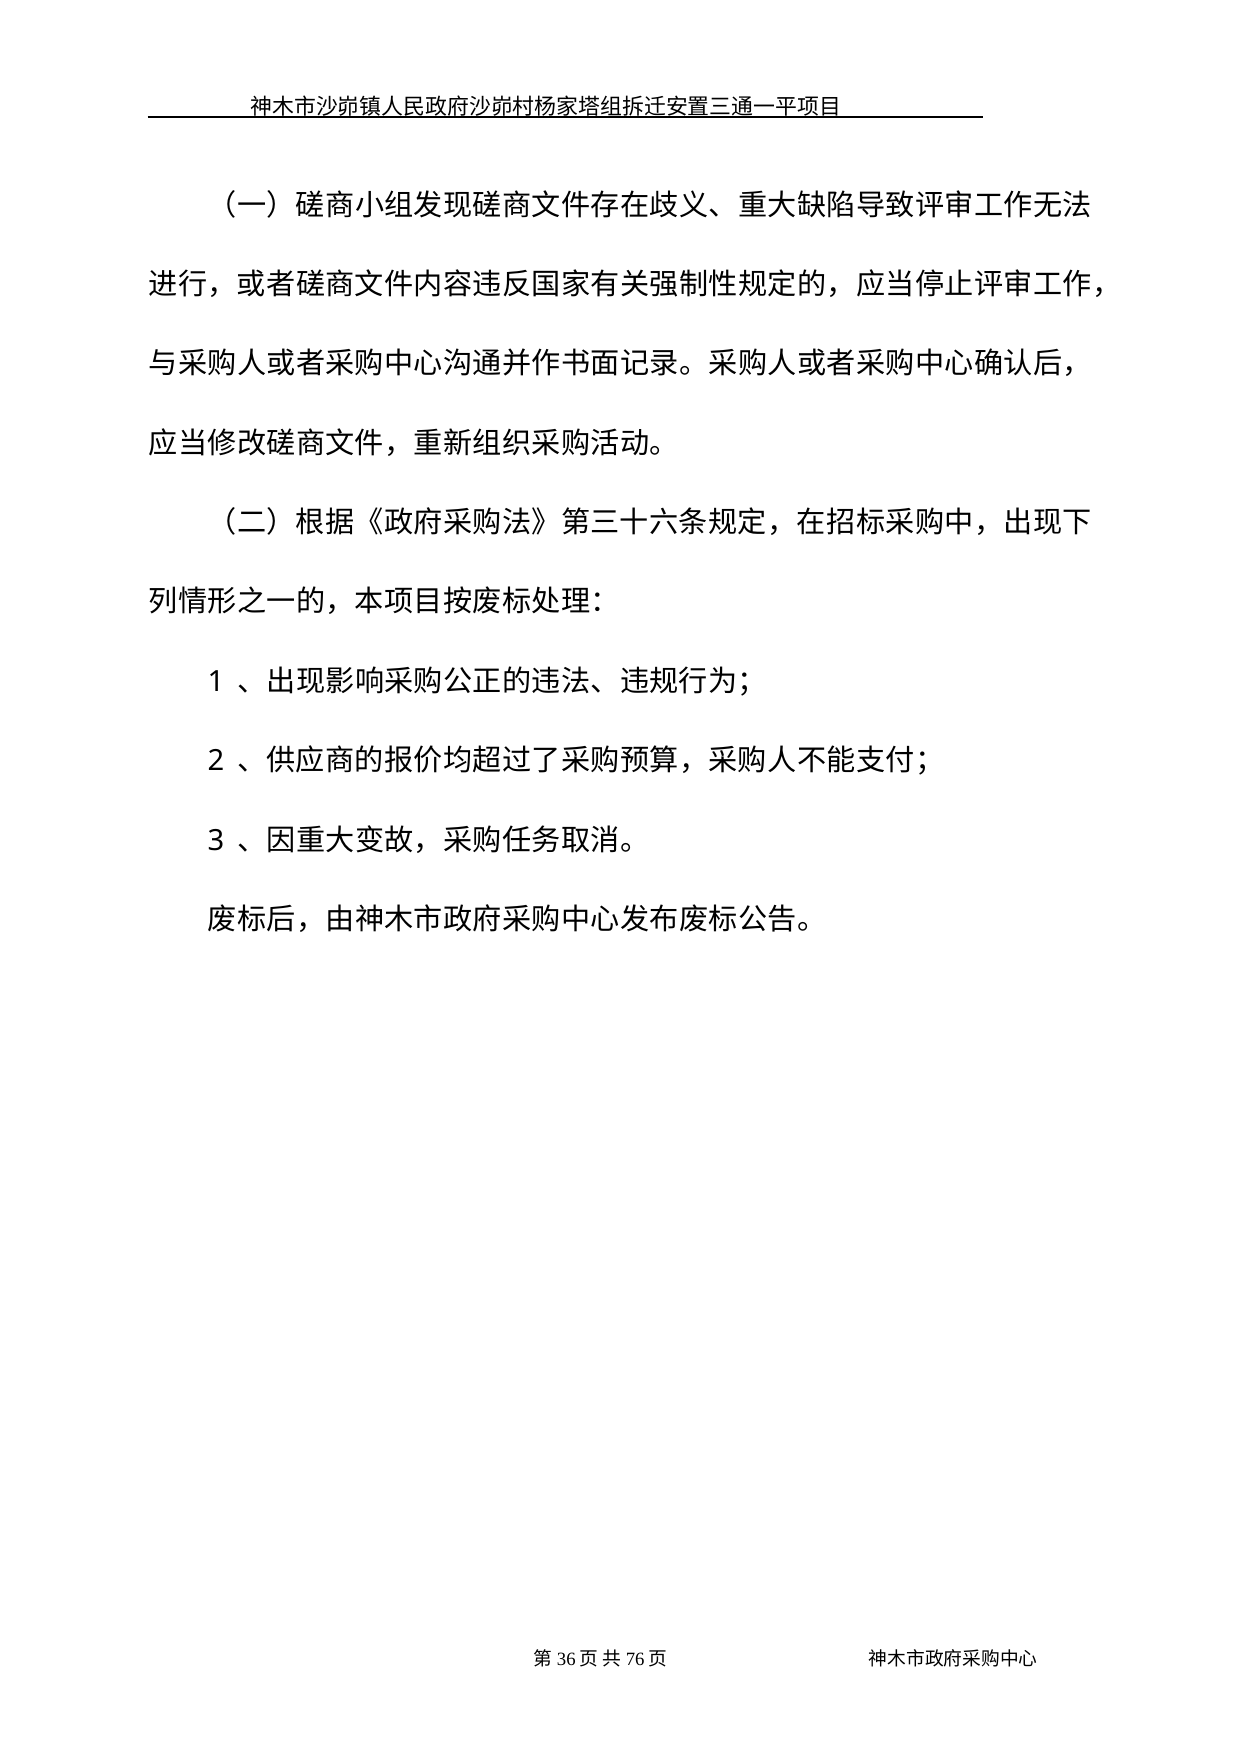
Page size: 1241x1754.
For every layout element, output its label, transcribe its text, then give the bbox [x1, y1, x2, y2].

text 3、因重大变故，采购任务取消。 [148, 798, 1092, 877]
text 废标后，由神木市政府采购中心发布废标公告。 [148, 877, 1092, 956]
text （一）磋商小组发现磋商文件存在歧义、重大缺陷导致评审工作无法进行，或者磋商文件内容违反国家有关强制性规定的，应当停止评审工作，与采购人或者采购中心沟通并作书面记录。采购人或者采购中心确认后，应当修改磋商文件，重新组织采购活动。 [148, 163, 1092, 480]
text 2、供应商的报价均超过了采购预算，采购人不能支付； [148, 718, 1092, 798]
text （二）根据《政府采购法》第三十六条规定，在招标采购中，出现下列情形之一的，本项目按废标处理： [148, 480, 1092, 639]
text 1、出现影响采购公正的违法、违规行为； [148, 639, 1092, 718]
